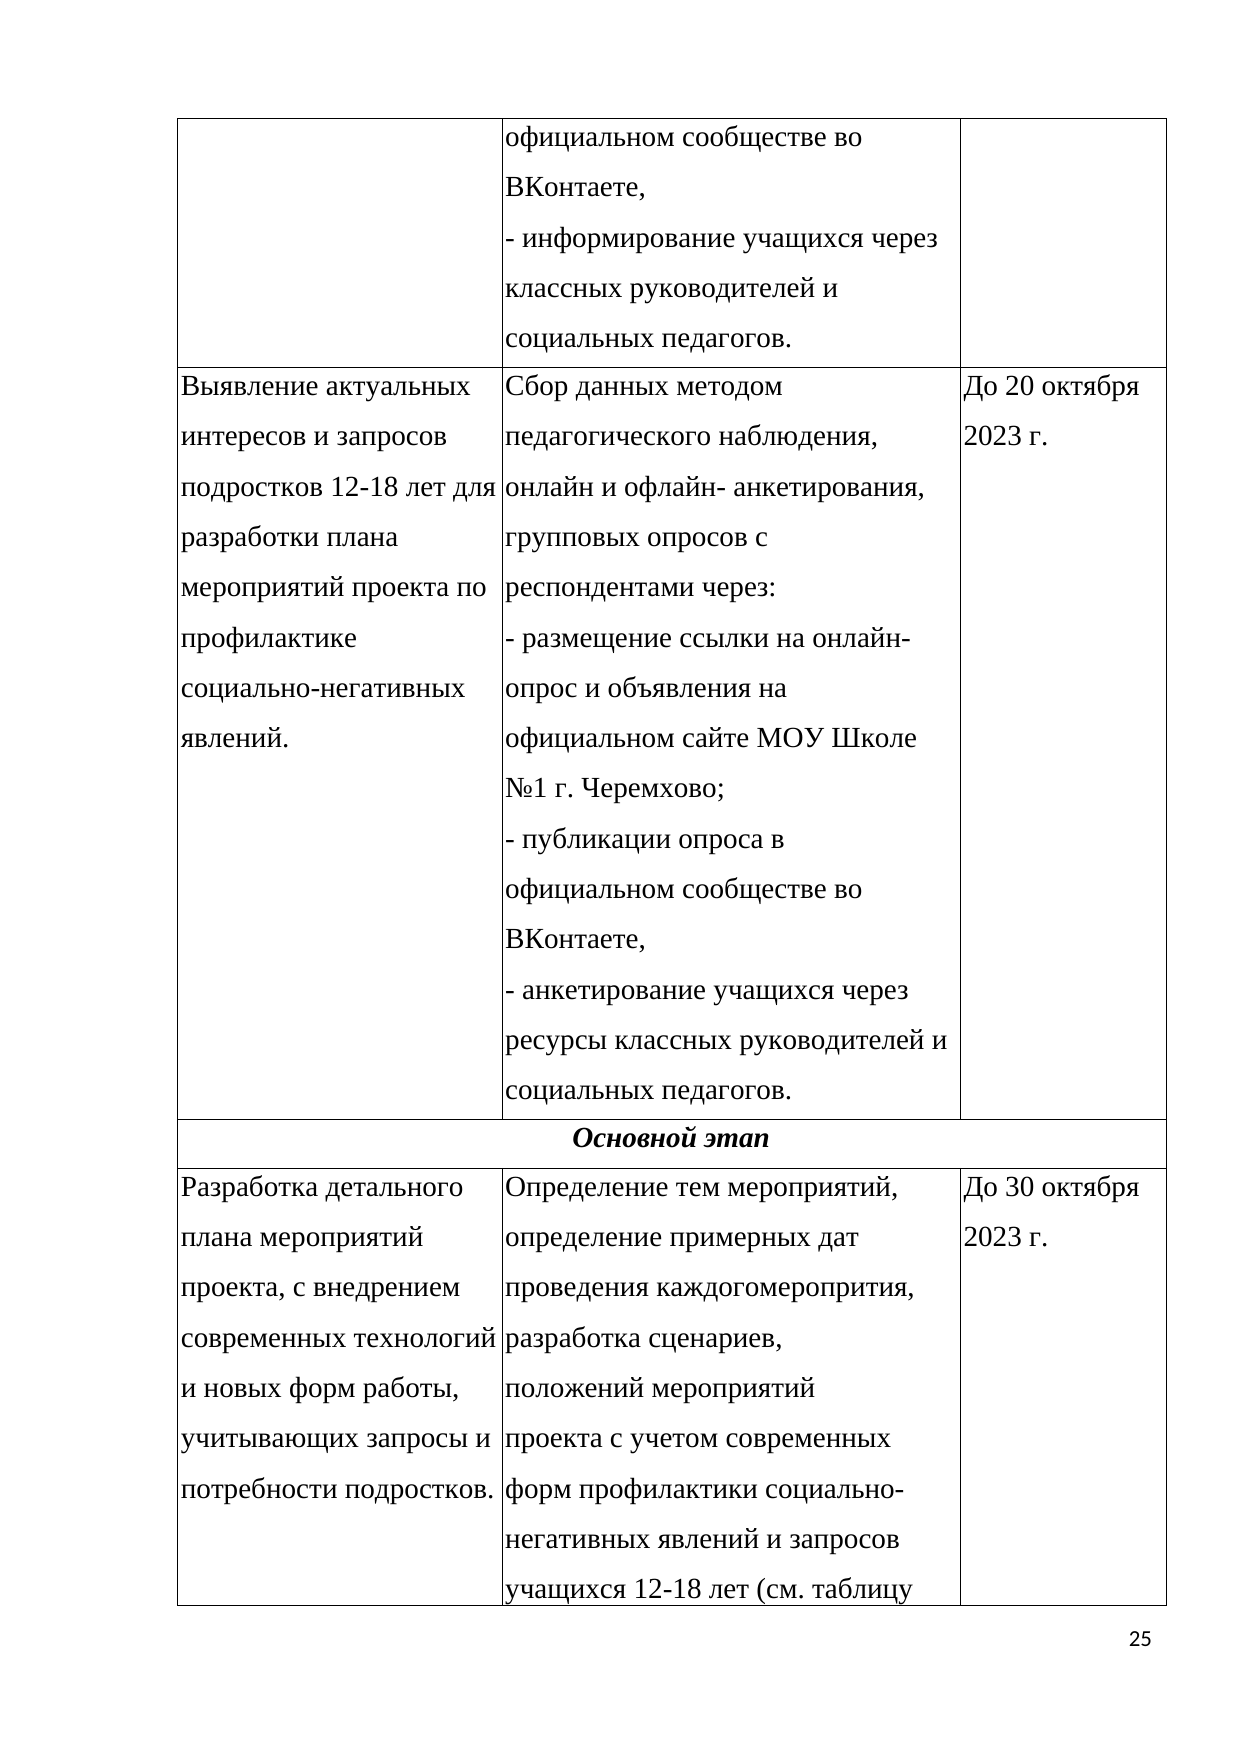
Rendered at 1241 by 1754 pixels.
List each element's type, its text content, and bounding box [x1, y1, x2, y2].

table_cell До 20 октября 2023 г. [961, 368, 1166, 1119]
table_cell Основной этап [178, 1120, 1166, 1168]
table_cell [961, 119, 1166, 367]
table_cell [961, 1169, 1166, 1605]
table_cell Сбор данных методом педагогического наблюдения, онлайн и офлайн- анкетирования, групповых опросов с респондентами через: - размещение ссылки на онлайн- опрос и объявления на официальном сайте МОУ Школе №1 г. Черемхово; - публикации опроса в официальном сообществе во ВКонтаете, - анкетирование учащихся через ресурсы классных руководителей и социальных педагогов. [503, 368, 960, 1119]
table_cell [503, 119, 960, 367]
table_cell Выявление актуальных интересов и запросов подростков 12-18 лет для разработки плана мероприятий проекта по профилактике социально-негативных явлений. [178, 368, 502, 1119]
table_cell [178, 1169, 502, 1605]
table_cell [503, 1169, 960, 1605]
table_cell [178, 119, 502, 367]
